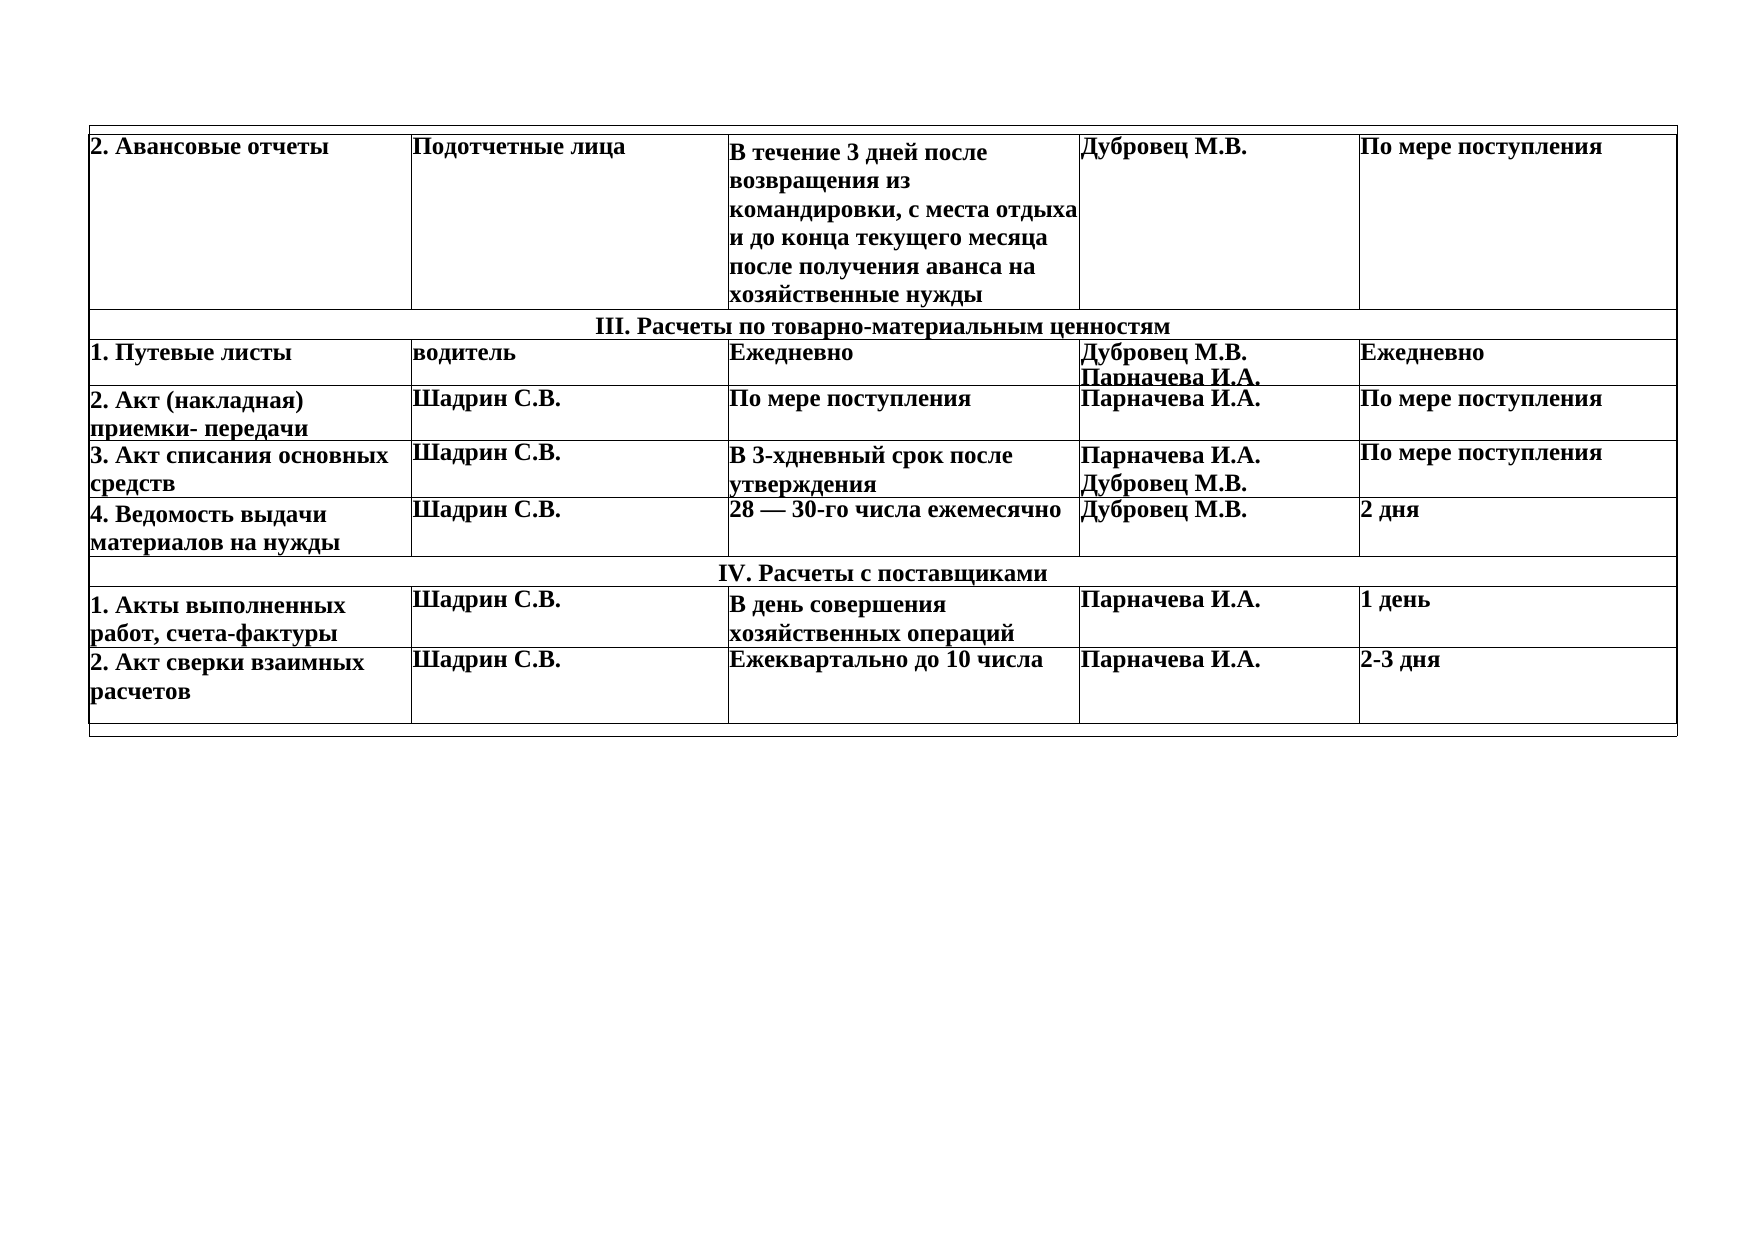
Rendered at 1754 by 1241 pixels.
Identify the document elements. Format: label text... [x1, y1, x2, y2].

table_cell В 3-хдневный срок после утверждения [729, 441, 1079, 497]
table_cell 1. Путевые листы [90, 340, 411, 385]
table_cell По мере поступления [1360, 386, 1676, 440]
table_cell 3. Акт списания основных средств [90, 441, 411, 497]
table_cell По мере поступления [1360, 441, 1676, 497]
table_cell Шадрин С.В. [412, 498, 728, 556]
table_cell В день совершения хозяйственных операций [729, 587, 1079, 647]
table_cell Шадрин С.В. [412, 587, 728, 647]
table_cell Парначева И.А. [1080, 648, 1359, 723]
table_cell Ежедневно [1360, 340, 1676, 385]
table_cell 4. Ведомость выдачи материалов на нужды [90, 498, 411, 556]
table_cell 2-3 дня [1360, 648, 1676, 723]
table_cell Ежедневно [729, 340, 1079, 385]
table_header В течение 3 дней после возвращения из командировки, с места отдыха и до конца текущего месяца после получения аванса на хозяйственные нужды [729, 135, 1079, 309]
table_cell Дубровец М.В. [1080, 498, 1359, 556]
table_cell 2 дня [1360, 498, 1676, 556]
table_cell Парначева И.А. Дубровец М.В. [1080, 441, 1359, 497]
table_cell Шадрин С.В. [412, 386, 728, 440]
table_cell водитель [412, 340, 728, 385]
table_cell 1. Акты выполненных работ, счета-фактуры [90, 587, 411, 647]
table_header По мере поступления [1360, 135, 1676, 309]
table_cell 2. Акт сверки взаимных расчетов [90, 648, 411, 723]
table_cell 28 — 30-го числа ежемесячно [729, 498, 1079, 556]
table_cell IV. Расчеты с поставщиками [90, 557, 1676, 586]
table_cell Ежеквартально до 10 числа [729, 648, 1079, 723]
table_header Подотчетные лица [412, 135, 728, 309]
table_cell 2. Акт (накладная) приемки- передачи основных средств [90, 386, 411, 440]
table_cell Шадрин С.В. [412, 648, 728, 723]
table_cell Парначева И.А. [1080, 386, 1359, 440]
table_header 2. Авансовые отчеты [90, 135, 411, 309]
table_header Дубровец М.В. [1080, 135, 1359, 309]
table_cell Парначева И.А. [1080, 587, 1359, 647]
table_cell Дубровец М.В. Парначева И.А. [1080, 340, 1359, 385]
table_cell По мере поступления [729, 386, 1079, 440]
table_cell III. Расчеты по товарно-материальным ценностям [90, 310, 1676, 339]
table_cell Шадрин С.В. [412, 441, 728, 497]
table_cell 1 день [1360, 587, 1676, 647]
